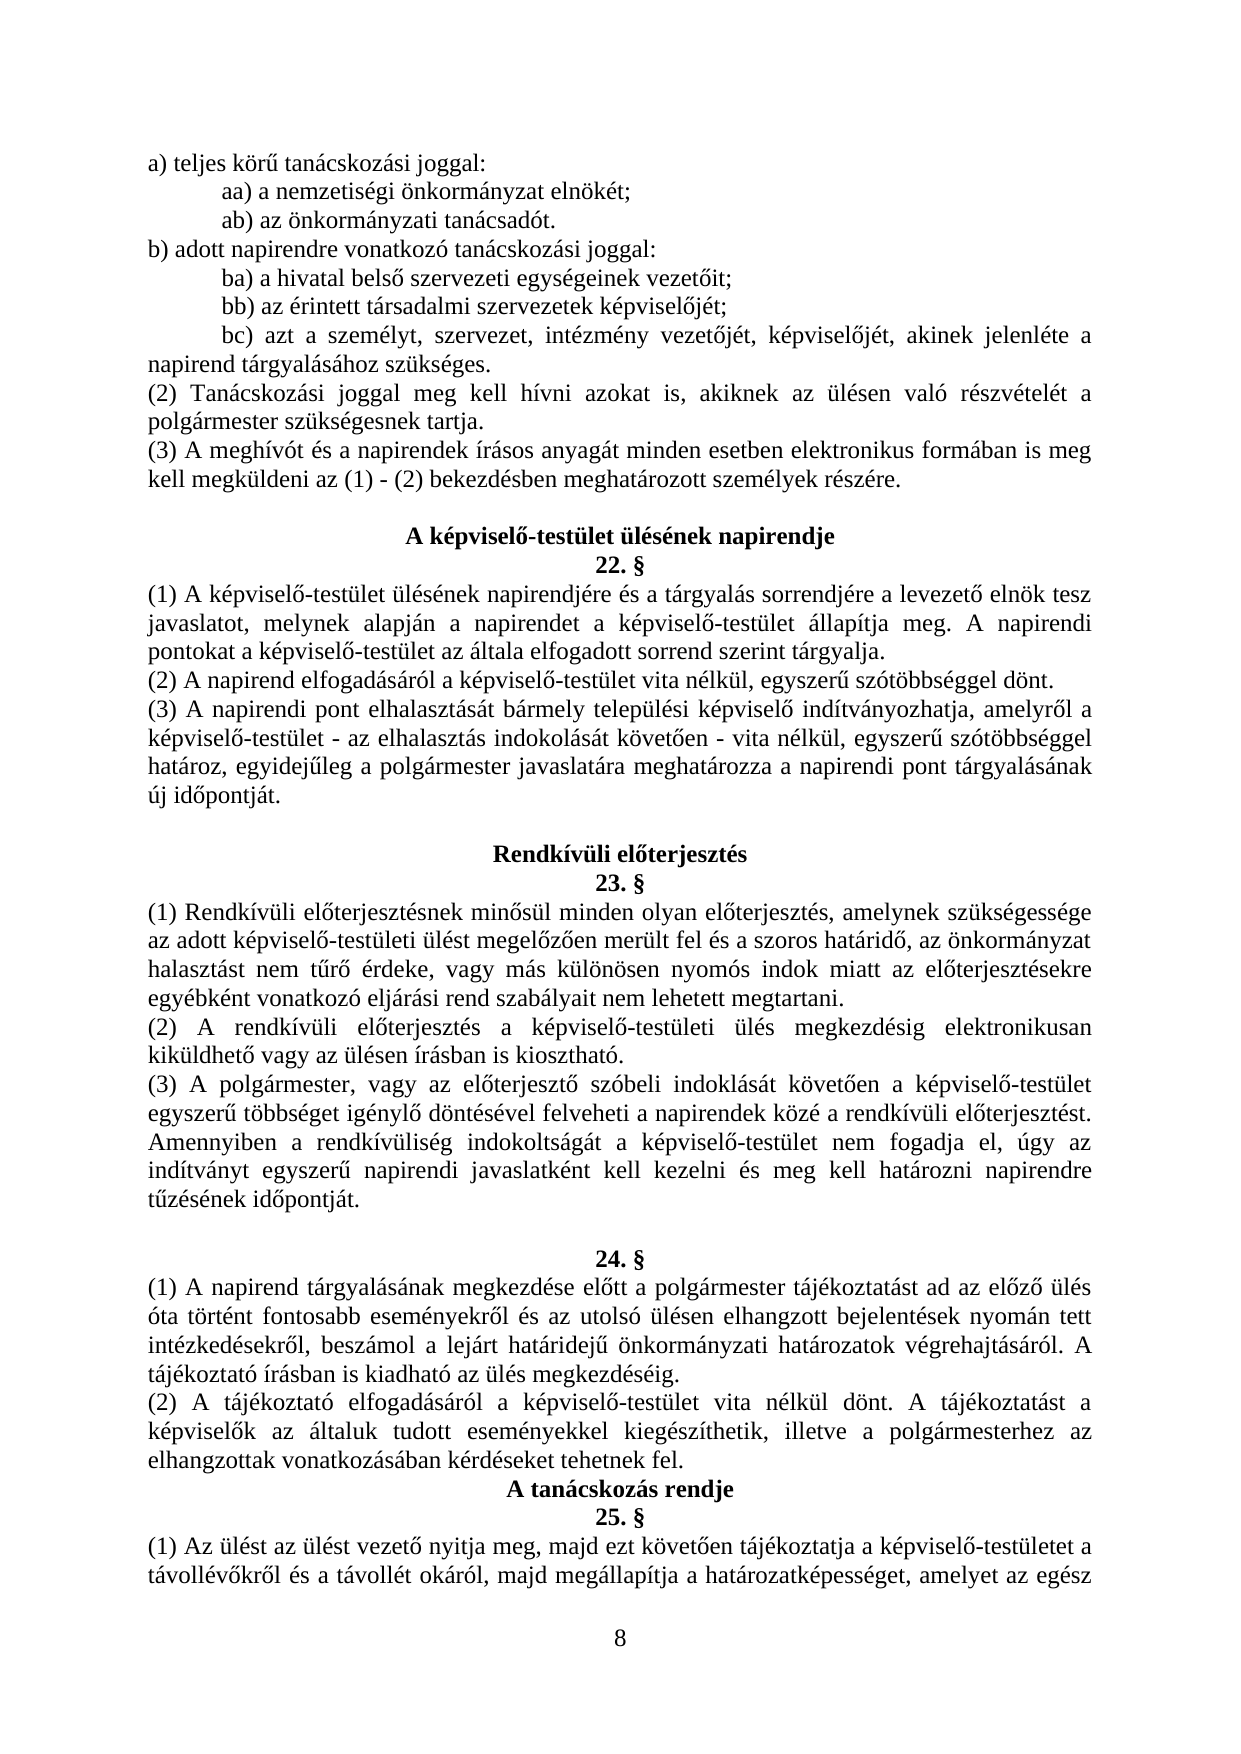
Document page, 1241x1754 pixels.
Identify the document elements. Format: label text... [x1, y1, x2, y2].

text (3) A meghívót és a napirendek írásos anyagát minden esetben elektronikus formában is meg kell megküldeni az (1) - (2) bekezdésben meghatározott személyek részére. [148, 435, 1093, 493]
text (2) A tájékoztató elfogadásáról a képviselő-testület vita nélkül dönt. A tájékoztatást a képviselők az általuk tudott eseményekkel kiegészíthetik, illetve a polgármesterhez az elhangzottak vonatkozásában kérdéseket tehetnek fel. [148, 1387, 1093, 1474]
text 22. § [148, 550, 1093, 579]
text 24. § [148, 1244, 1093, 1272]
text (3) A napirendi pont elhalasztását bármely települési képviselő indítványozhatja, amelyről a képviselő-testület - az elhalasztás indokolását követően - vita nélkül, egyszerű szótöbbséggel határoz, egyidejűleg a polgármester javaslatára meghatározza a napirendi pont tárgyalásának új időpontját. [148, 694, 1093, 809]
text (2) Tanácskozási joggal meg kell hívni azokat is, akiknek az ülésen való részvételét a polgármester szükségesnek tartja. [148, 378, 1093, 435]
text (3) A polgármester, vagy az előterjesztő szóbeli indoklását követően a képviselő-testület egyszerű többséget igénylő döntésével felveheti a napirendek közé a rendkívüli előterjesztést. Amennyiben a rendkívüliség indokoltságát a képviselő-testület nem fogadja el, úgy az indítványt egyszerű napirendi javaslatként kell kezelni és meg kell határozni napirendre tűzésének időpontját. [148, 1069, 1093, 1213]
text (2) A napirend elfogadásáról a képviselő-testület vita nélkül, egyszerű szótöbbséggel dönt. [148, 665, 1093, 694]
text (1) A napirend tárgyalásának megkezdése előtt a polgármester tájékoztatást ad az előző ülés óta történt fontosabb eseményekről és az utolsó ülésen elhangzott bejelentések nyomán tett intézkedésekről, beszámol a lejárt határidejű önkormányzati határozatok végrehajtásáról. A tájékoztató írásban is kiadható az ülés megkezdéséig. [148, 1272, 1093, 1387]
text A képviselő-testület ülésének napirendje [148, 521, 1093, 550]
text A tanácskozás rendje [148, 1474, 1093, 1502]
text b) adott napirendre vonatkozó tanácskozási joggal: [148, 234, 1093, 263]
text (1) A képviselő-testület ülésének napirendjére és a tárgyalás sorrendjére a levezető elnök tesz javaslatot, melynek alapján a napirendet a képviselő-testület állapítja meg. A napirendi pontokat a képviselő-testület az általa elfogadott sorrend szerint tárgyalja. [148, 579, 1093, 665]
text 25. § [148, 1502, 1093, 1531]
text ab) az önkormányzati tanácsadót. [148, 205, 1093, 234]
text a) teljes körű tanácskozási joggal: [148, 148, 1093, 176]
text bc) azt a személyt, szervezet, intézmény vezetőjét, képviselőjét, akinek jelenléte a napirend tárgyalásához szükséges. [148, 320, 1093, 378]
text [148, 1531, 1093, 1589]
text bb) az érintett társadalmi szervezetek képviselőjét; [148, 291, 1093, 320]
text ba) a hivatal belső szervezeti egységeinek vezetőit; [148, 263, 1093, 291]
text 23. § [148, 868, 1093, 897]
text (2) A rendkívüli előterjesztés a képviselő-testületi ülés megkezdésig elektronikusan kiküldhető vagy az ülésen írásban is kiosztható. [148, 1012, 1093, 1069]
text aa) a nemzetiségi önkormányzat elnökét; [148, 176, 1093, 205]
text Rendkívüli előterjesztés [148, 839, 1093, 868]
text (1) Rendkívüli előterjesztésnek minősül minden olyan előterjesztés, amelynek szükségessége az adott képviselő-testületi ülést megelőzően merült fel és a szoros határidő, az önkormányzat halasztást nem tűrő érdeke, vagy más különösen nyomós indok miatt az előterjesztésekre egyébként vonatkozó eljárási rend szabályait nem lehetett megtartani. [148, 897, 1093, 1012]
